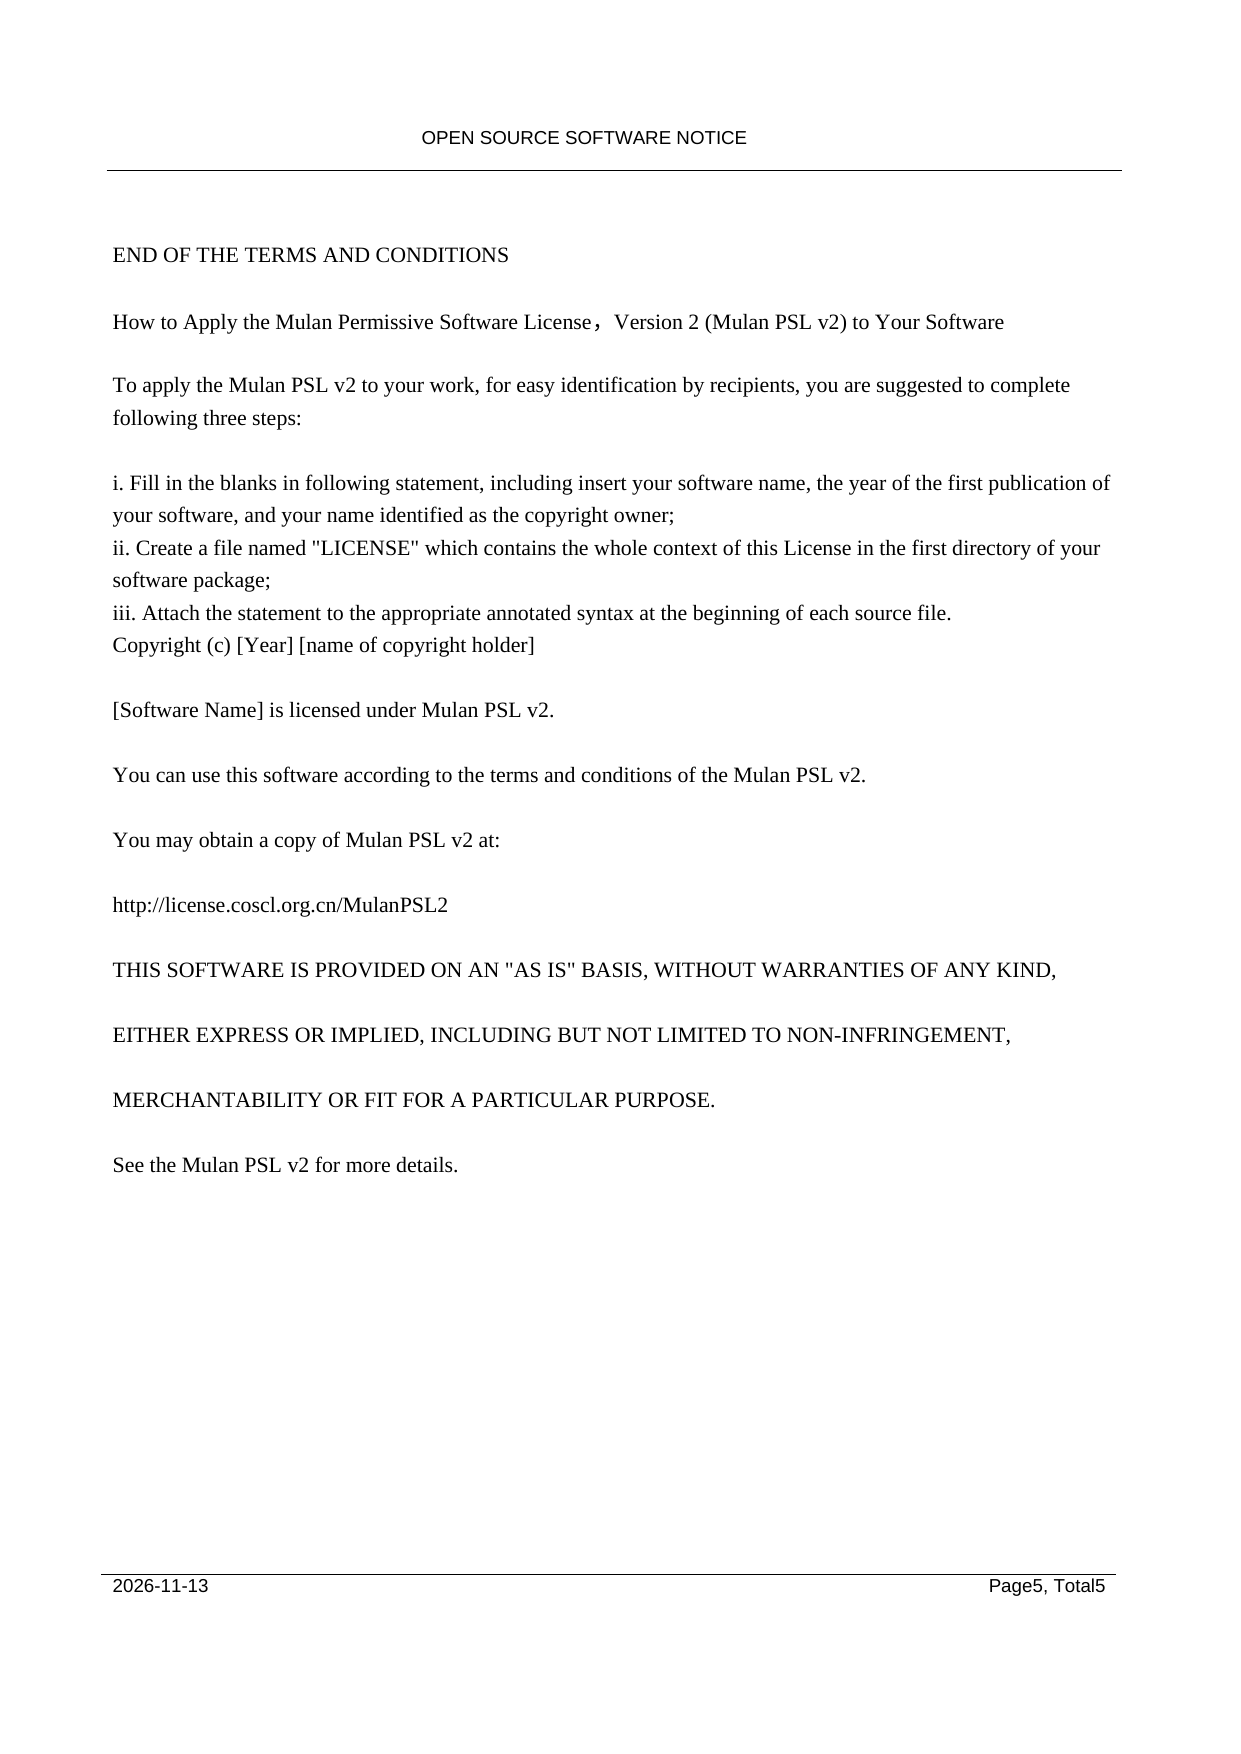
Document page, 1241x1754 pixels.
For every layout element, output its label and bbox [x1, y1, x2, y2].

text [112, 206, 1128, 1181]
